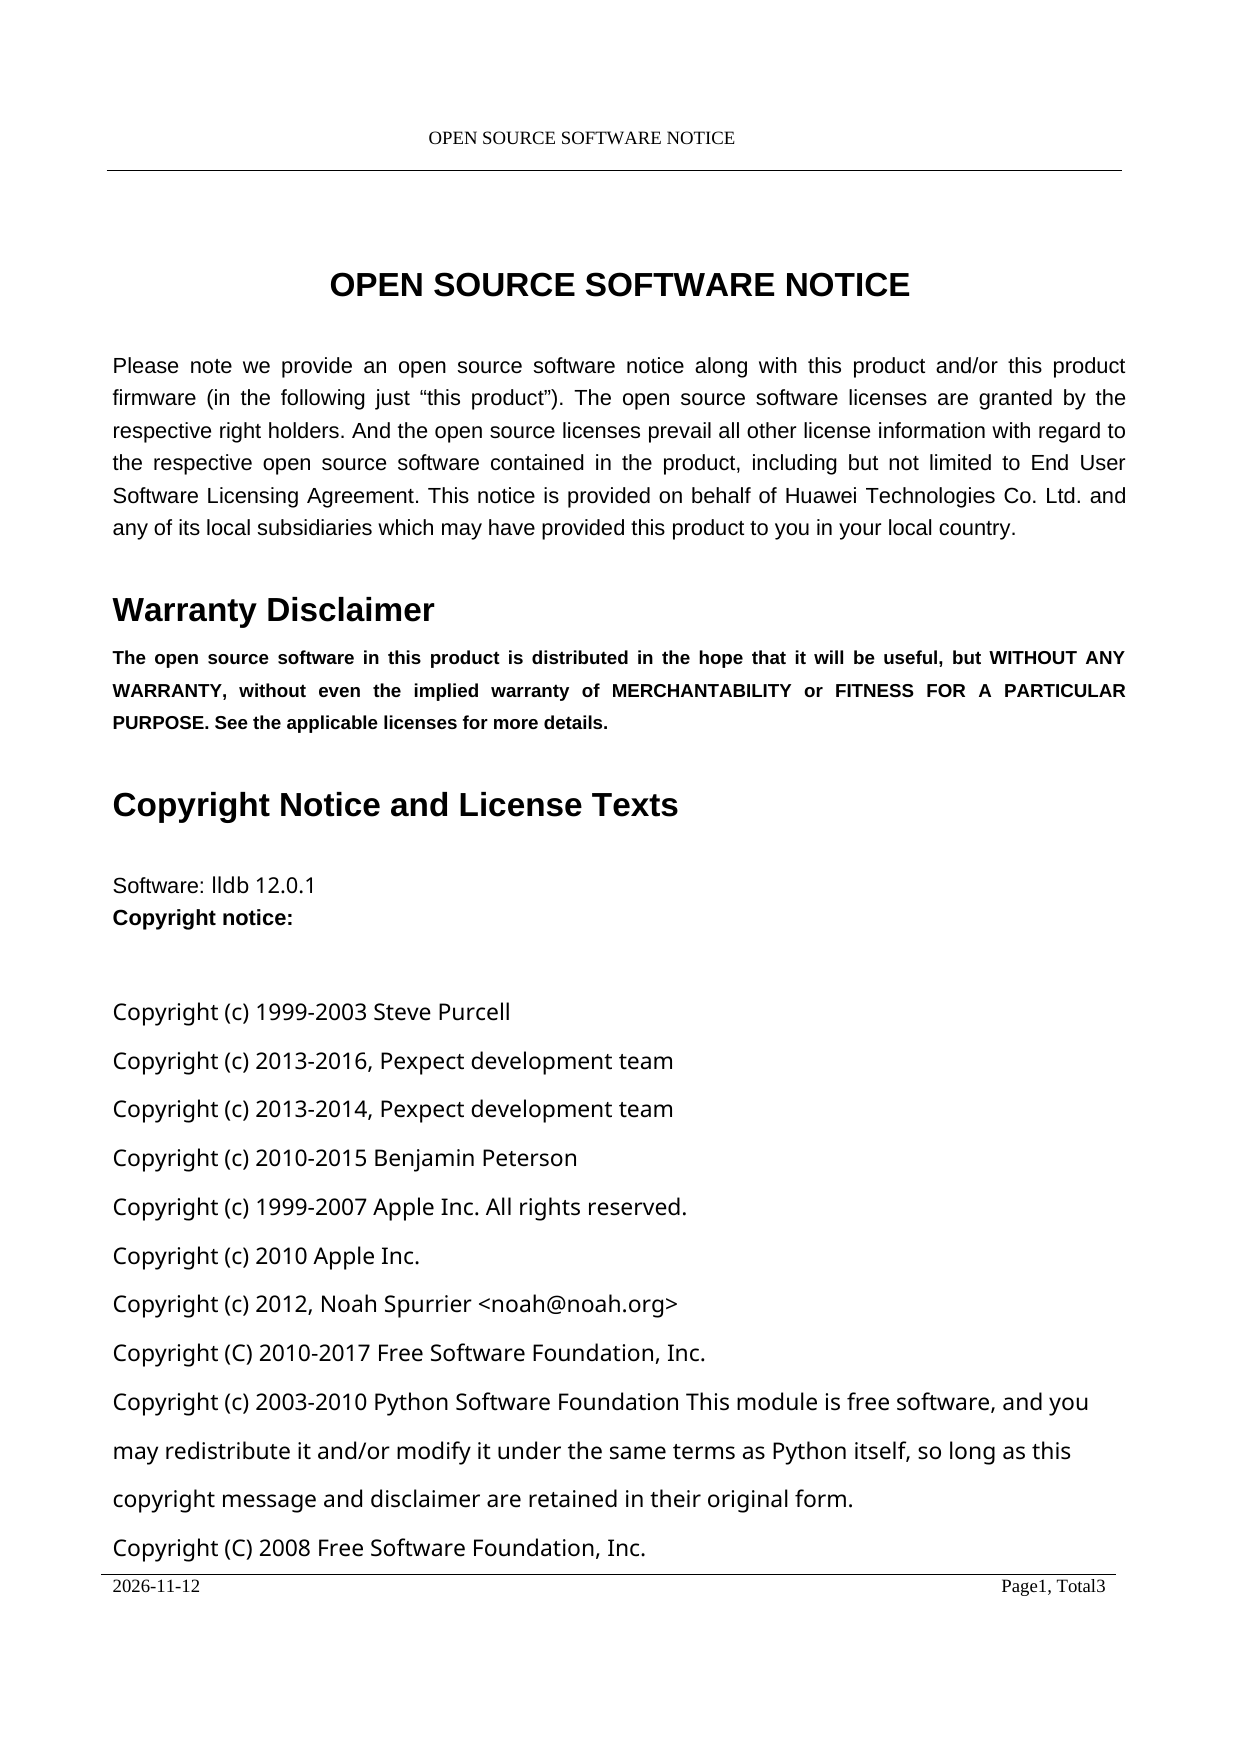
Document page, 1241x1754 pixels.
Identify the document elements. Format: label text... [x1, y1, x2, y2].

text Please note we provide an open source software notice along with this product and/or this product firmware (in the following just “this product”). The open source software licenses are granted by the respective right holders. And the open source licenses prevail all other license information with regard to the respective open source software contained in the product, including but not limited to End User Software Licensing Agreement. This notice is provided on behalf of Huawei Technologies Co. Ltd. and any of its local subsidiaries which may have provided this product to you in your local country. [112, 349, 1128, 544]
text The open source software in this product is distributed in the hope that it will be useful, but WITHOUT ANY WARRANTY, without even the implied warranty of MERCHANTABILITY or FITNESS FOR A PARTICULAR PURPOSE. See the applicable licenses for more details. [112, 641, 1128, 739]
text Warranty Disclaimer [112, 576, 1128, 641]
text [112, 947, 1128, 1564]
text Software: lldb 12.0.1 [112, 869, 1128, 901]
text OPEN SOURCE SOFTWARE NOTICE [112, 251, 1128, 316]
text Copyright notice: [112, 901, 1128, 934]
text Copyright Notice and License Texts [112, 771, 1128, 836]
